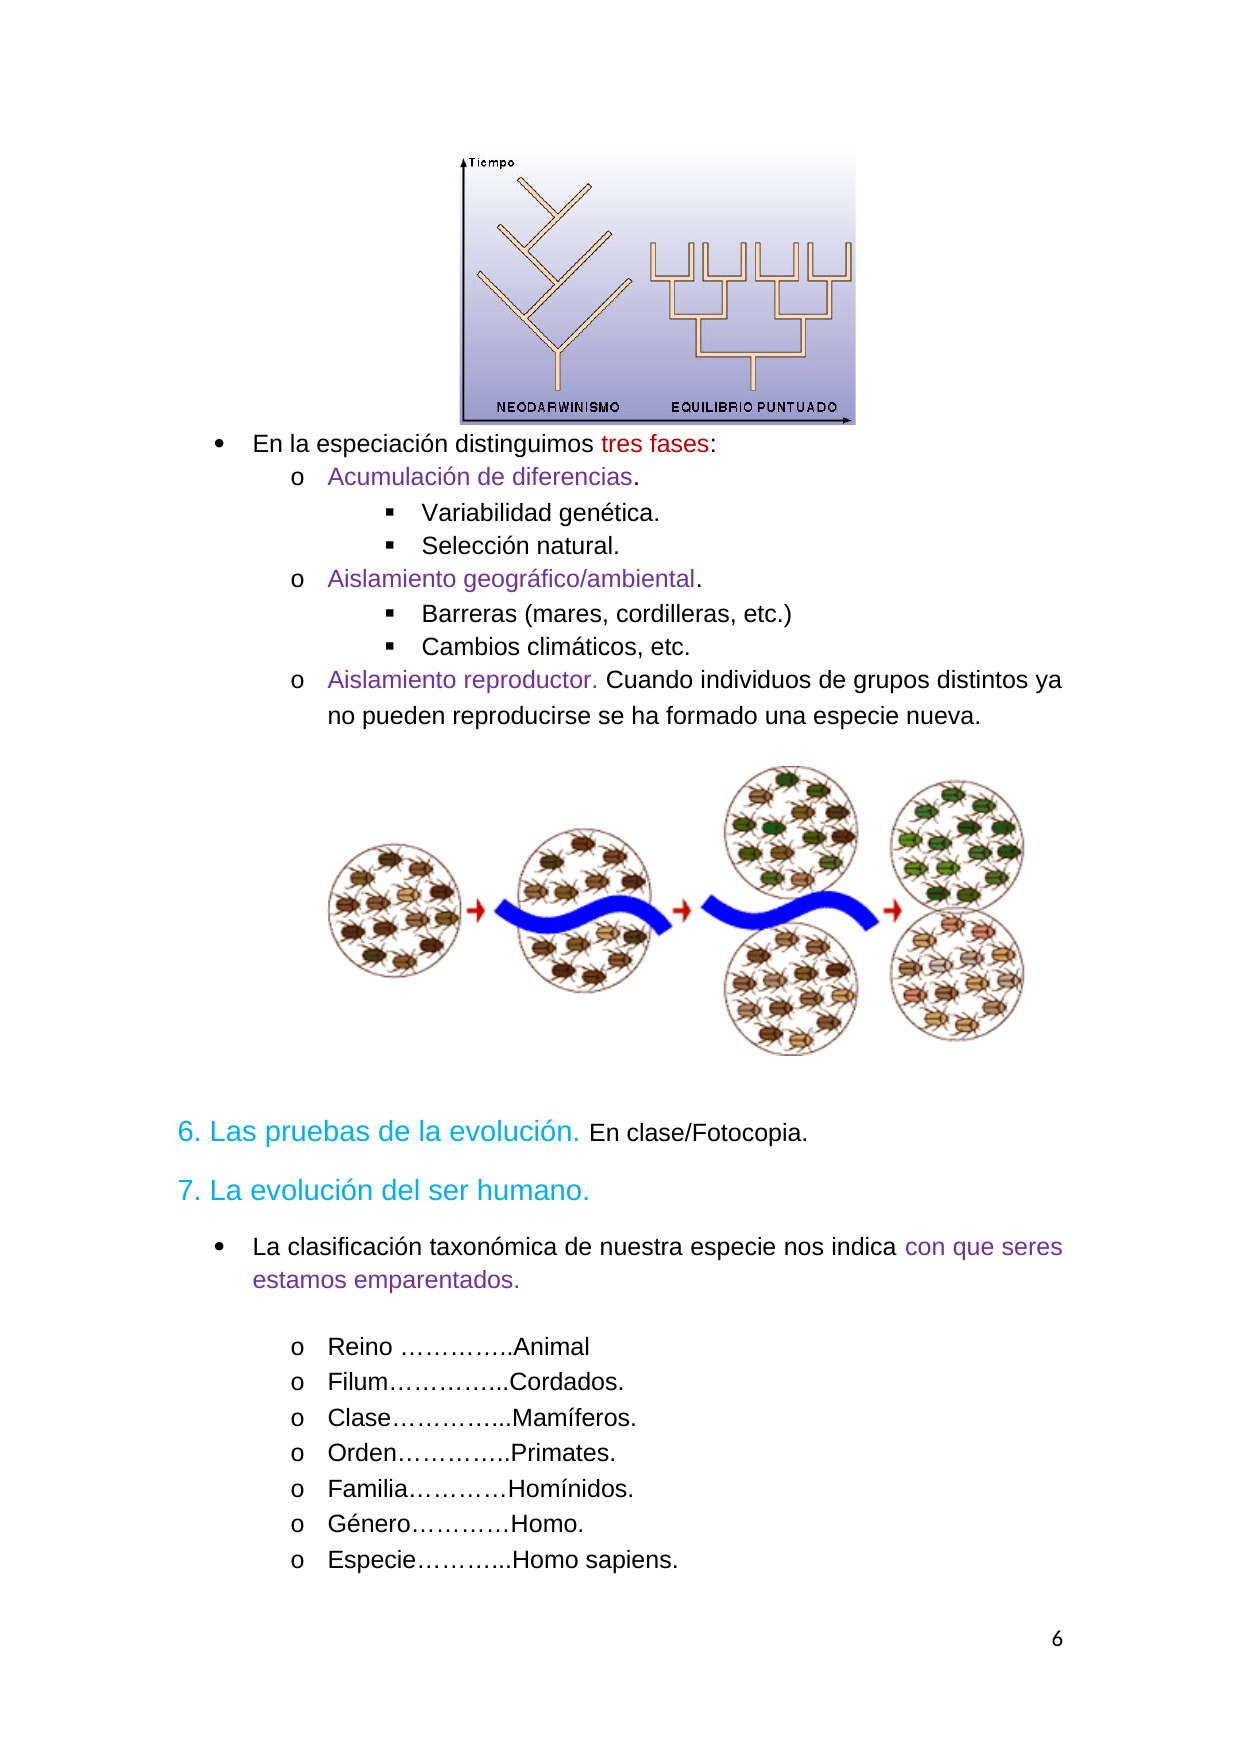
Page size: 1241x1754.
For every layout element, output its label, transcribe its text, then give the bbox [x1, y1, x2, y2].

list Cambios climáticos, etc. [384, 632, 1063, 661]
list Especie………...Homo sapiens. [290, 1544, 1063, 1576]
list Barreras (mares, cordilleras, etc.) [384, 599, 1063, 628]
list La clasificación taxonómica de nuestra especie nos indica con que seres estamos emparentados. [215, 1232, 1063, 1294]
list Selección natural. [384, 531, 1063, 559]
list En la especiación distinguimos tres fases: [215, 429, 1063, 458]
list Orden…………..Primates. [290, 1438, 1063, 1469]
picture [327, 766, 1026, 1056]
list Clase…………...Mamíferos. [290, 1402, 1063, 1433]
text 7. La evolución del ser humano. [177, 1173, 1063, 1206]
list Aislamiento reproductor. Cuando individuos de grupos distintos ya no pueden reproducirse se ha formado una especie nueva. [290, 666, 1063, 729]
list Filum…………...Cordados. [290, 1367, 1063, 1398]
list Variabilidad genética. [384, 497, 1063, 526]
list Género…………Homo. [290, 1509, 1063, 1540]
list Familia…………Homínidos. [290, 1473, 1063, 1504]
list Reino …………..Animal [290, 1331, 1063, 1362]
list Acumulación de diferencias. [290, 462, 1063, 493]
text 6. Las pruebas de la evolución. En clase/Fotocopia. [177, 1113, 1063, 1147]
picture [459, 147, 856, 425]
list Aislamiento geográfico/ambiental. [290, 564, 1063, 595]
